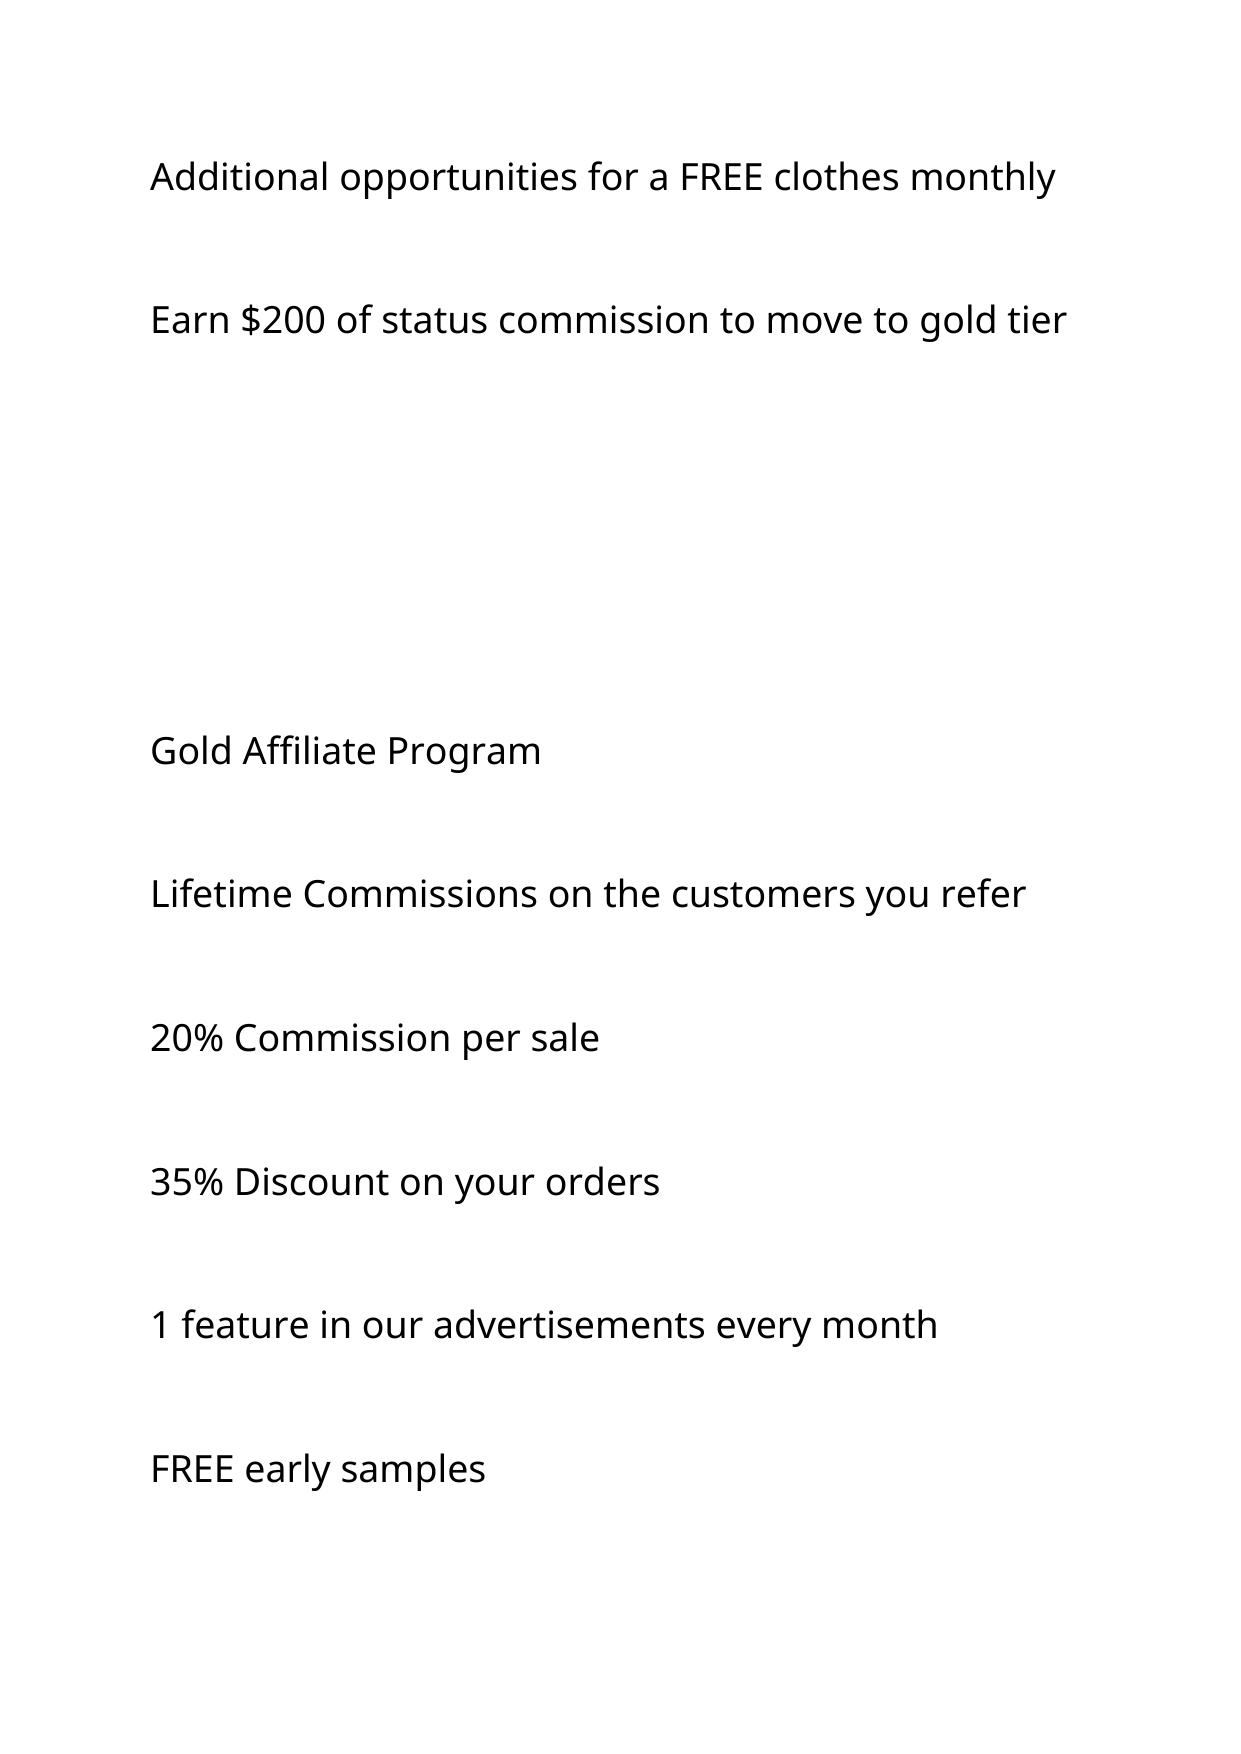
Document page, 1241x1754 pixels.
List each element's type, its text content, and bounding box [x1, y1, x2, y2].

text Lifetime Commissions on the customers you refer [150, 868, 1090, 919]
text 35% Discount on your orders [150, 1155, 1090, 1206]
text Earn $200 of status commission to move to gold tier [150, 293, 1090, 344]
text Additional opportunities for a FREE clothes monthly [150, 150, 1090, 201]
text 1 feature in our advertisements every month [150, 1298, 1090, 1349]
text FREE early samples [150, 1442, 1090, 1493]
text 20% Commission per sale [150, 1011, 1090, 1062]
text Gold Affiliate Program [150, 724, 1090, 775]
